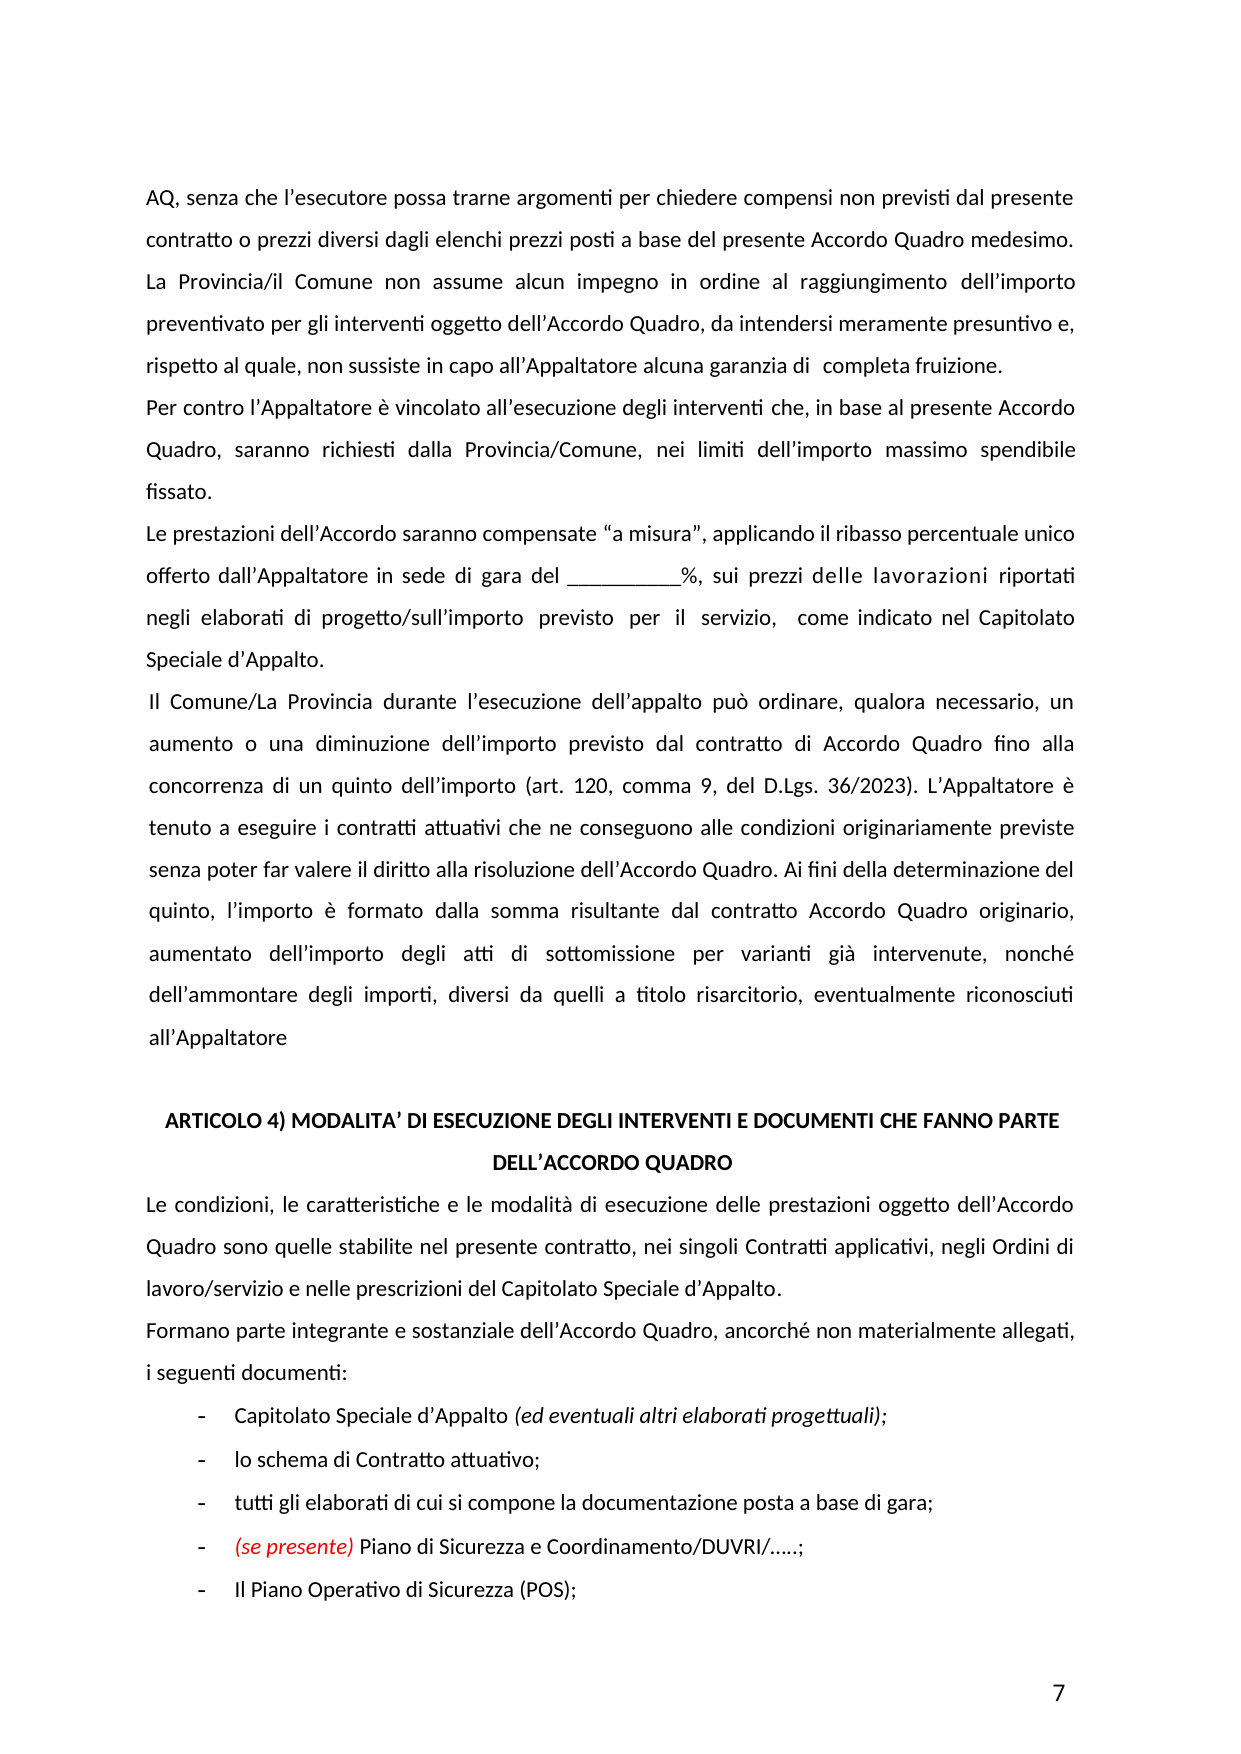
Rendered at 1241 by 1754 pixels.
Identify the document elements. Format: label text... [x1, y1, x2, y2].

text Formano parte integrante e sostanziale dell’Accordo Quadro, ancorché non materialmente allegati, i seguenti documenti: [146, 1316, 1076, 1386]
text Per contro l’Appaltatore è vincolato all’esecuzione degli interventi che, in base al presente Accordo Quadro, saranno richiesti dalla Provincia/Comune, nei limiti dell’importo massimo spendibile fissato. [146, 393, 1076, 505]
list (se presente) Piano di Sicurezza e Coordinamento/DUVRI/…..; [197, 1531, 1076, 1560]
list Capitolato Speciale d’Appalto (ed eventuali altri elaborati progettuali); [197, 1400, 1076, 1429]
text Il Comune/La Provincia durante l’esecuzione dell’appalto può ordinare, qualora necessario, un aumento o una diminuzione dell’importo previsto dal contratto di Accordo Quadro fino alla concorrenza di un quinto dell’importo (art. 120, comma 9, del D.Lgs. 36/2023). L’Appaltatore è tenuto a eseguire i contratti attuativi che ne conseguono alle condizioni originariamente previste senza poter far valere il diritto alla risoluzione dell’Accordo Quadro. Ai fini della determinazione del quinto, l’importo è formato dalla somma risultante dal contratto Accordo Quadro originario, aumentato dell’importo degli atti di sottomissione per varianti già intervenute, nonché dell’ammontare degli importi, diversi da quelli a titolo risarcitorio, eventualmente riconosciuti all’Appaltatore [149, 687, 1076, 1051]
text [146, 183, 1076, 379]
text Le condizioni, le caratteristiche e le modalità di esecuzione delle prestazioni oggetto dell’Accordo Quadro sono quelle stabilite nel presente contratto, nei singoli Contratti applicativi, negli Ordini di lavoro/servizio e nelle prescrizioni del Capitolato Speciale d’Appalto. [146, 1191, 1076, 1302]
text ARTICOLO 4) MODALITA’ DI ESECUZIONE DEGLI INTERVENTI E DOCUMENTI CHE FANNO PARTE DELL’ACCORDO QUADRO [149, 1107, 1076, 1177]
list lo schema di Contratto attuativo; [197, 1444, 1065, 1473]
text Le prestazioni dell’Accordo saranno compensate “a misura”, applicando il ribasso percentuale unico offerto dall’Appaltatore in sede di gara del __________%, sui prezzi delle lavorazioni riportati negli elaborati di progetto/sull’importo previsto per il servizio, come indicato nel Capitolato Speciale d’Appalto. [146, 519, 1076, 673]
list Il Piano Operativo di Sicurezza (POS); [197, 1574, 1076, 1604]
list tutti gli elaborati di cui si compone la documentazione posta a base di gara; [197, 1487, 1065, 1517]
